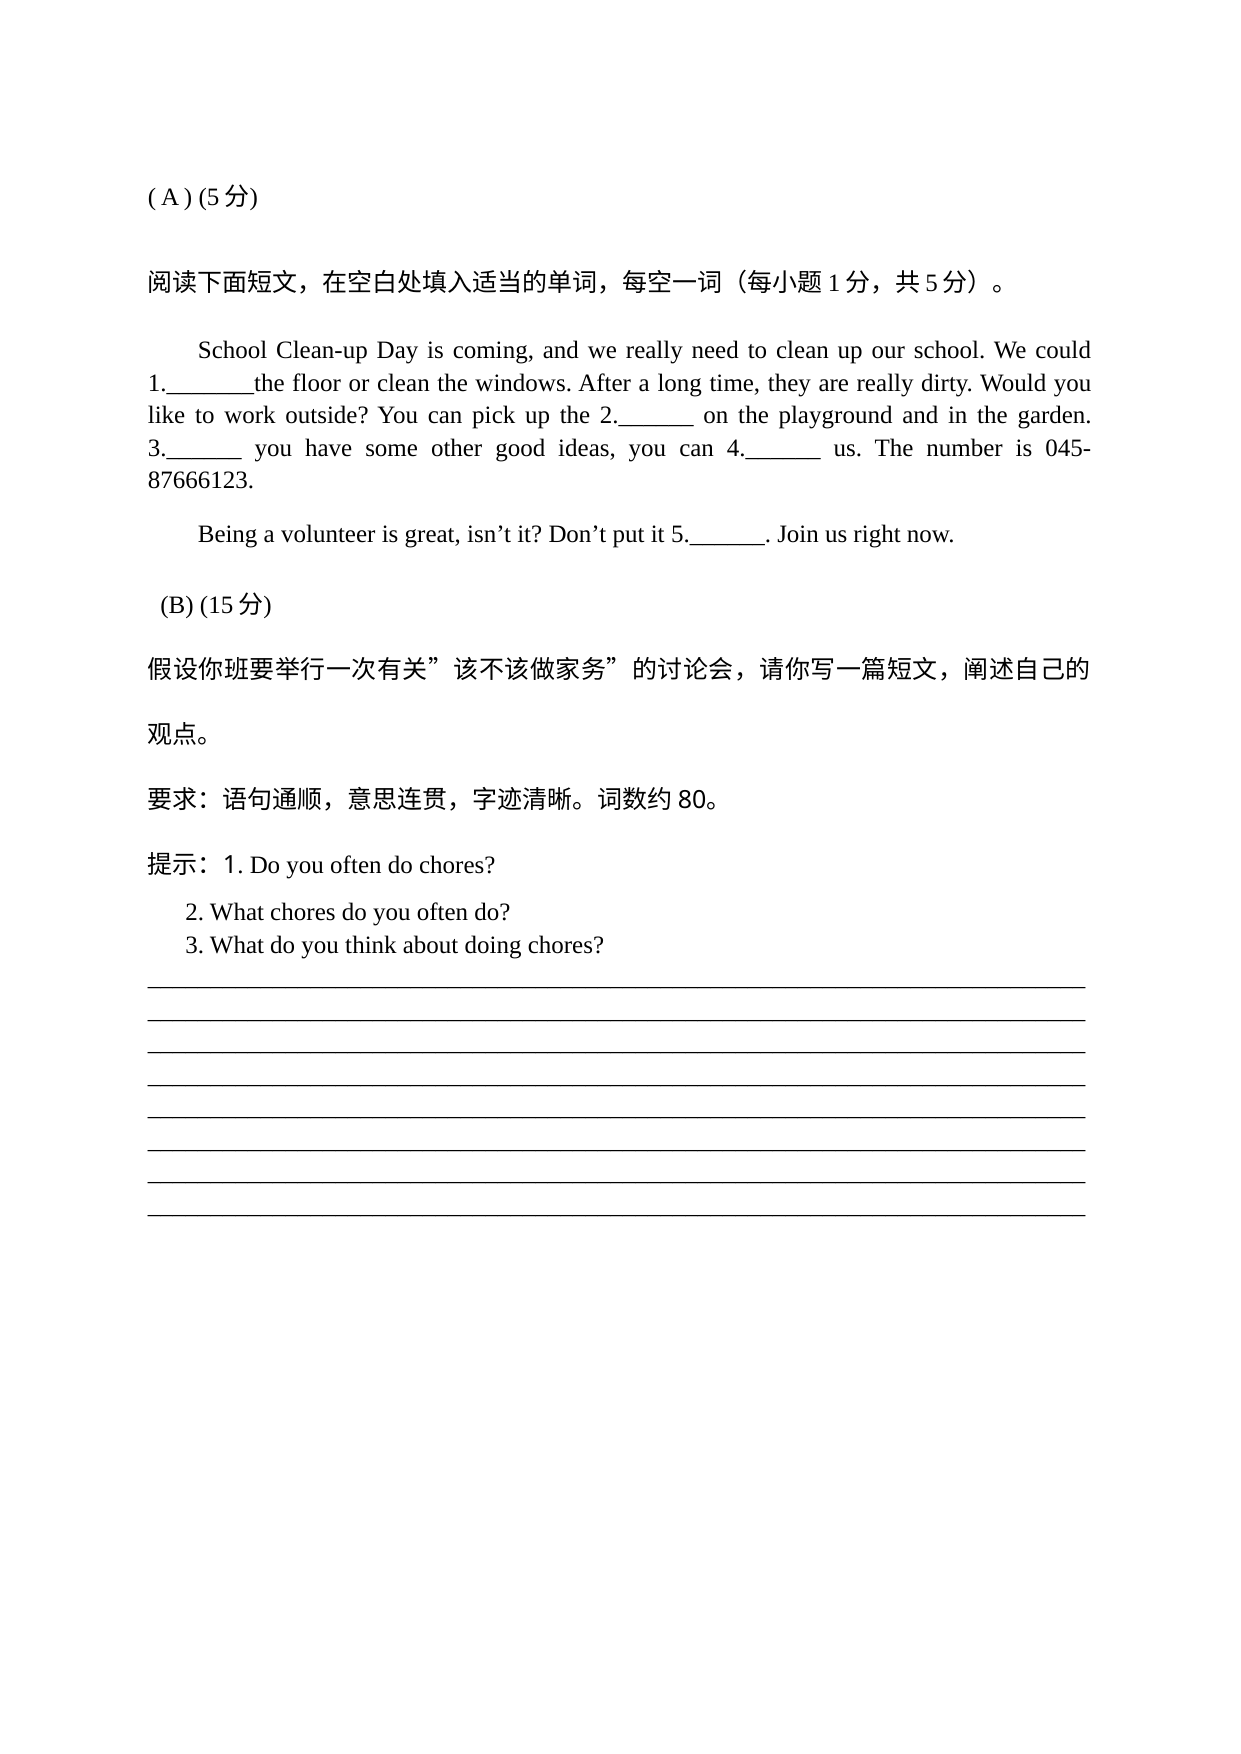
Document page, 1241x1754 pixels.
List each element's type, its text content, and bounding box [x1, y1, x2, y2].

text ( A ) (5分) [148, 162, 1092, 227]
text (B) (15分) 假设你班要举行一次有关”该不该做家务”的讨论会，请你写一篇短文，阐述自己的观点。 要求：语句通顺，意思连贯，字迹清晰。词数约80。 提示：1. Do you often do chores? 2. What chores do you often do? 3. What do you think about doing chores? ________________________________________________________________________________________________________________________________________________________________________________________________________________________________________________________________________________________________________________________________________________________________________________________________________________________________________________________________________________________________________________________________________________________________________________________________________________________ [148, 570, 1092, 1220]
text Being a volunteer is great, isn’t it? Don’t put it 5.______. Join us right now. [148, 517, 1092, 549]
text 阅读下面短文，在空白处填入适当的单词，每空一词（每小题1分，共5分）。 [148, 248, 1092, 313]
text School Clean-up Day is coming, and we really need to clean up our school. We could 1._______the floor or clean the windows. After a long time, they are really dirty. Would you like to work outside? You can pick up the 2.______ on the playground and in the garden. 3.______ you have some other good ideas, you can 4.______ us. The number is 045-87666123. [148, 334, 1092, 496]
